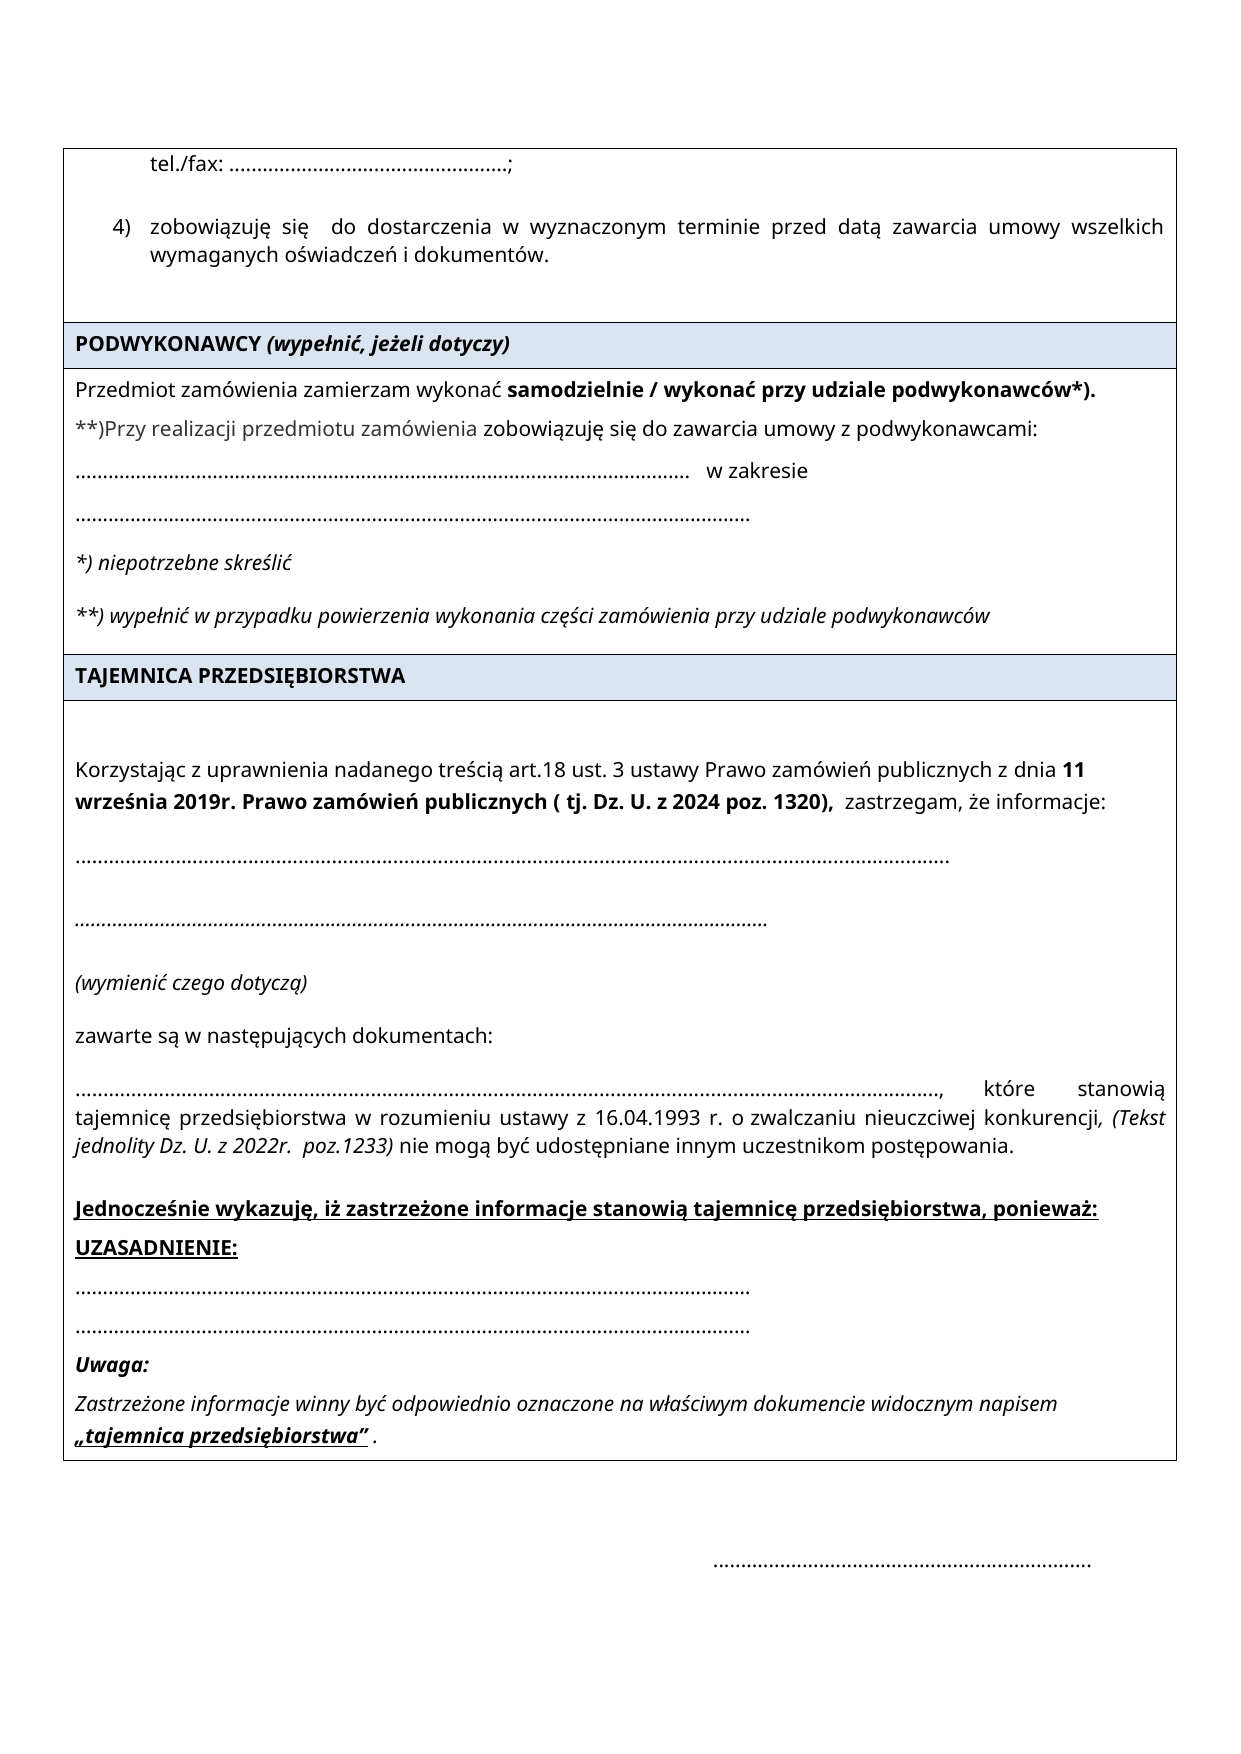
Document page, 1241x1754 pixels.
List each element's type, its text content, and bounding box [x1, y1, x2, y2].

table_cell TAJEMNICA PRZEDSIĘBIORSTWA [64, 655, 1176, 700]
table_cell Korzystając z uprawnienia nadanego treścią art.18 ust. 3 ustawy Prawo zamówień publicznych z dnia 11 września 2019r. Prawo zamówień publicznych ( tj. Dz. U. z 2024 poz. 1320), zastrzegam, że informacje: ............................................................................................................................................................. …………………………………………………………………………………………………………………. (wymienić czego dotyczą) zawarte są w następujących dokumentach: ..........................................................................................................................................................., które stanowią tajemnicę przedsiębiorstwa w rozumieniu ustawy z 16.04.1993 r. o zwalczaniu nieuczciwej konkurencji, (Tekst jednolity Dz. U. z 2022r. poz.1233) nie mogą być udostępniane innym uczestnikom postępowania. Jednocześnie wykazuję, iż zastrzeżone informacje stanowią tajemnicę przedsiębiorstwa, ponieważ: UZASADNIENIE: …………………………………………………………………………………………………………… …………………………………………………………………………………………………………… Uwaga: Zastrzeżone informacje winny być odpowiednio oznaczone na właściwym dokumencie widocznym napisem „tajemnica przedsiębiorstwa” . [64, 701, 1176, 1460]
text .................................................................... [148, 1545, 1093, 1573]
table_cell PODWYKONAWCY (wypełnić, jeżeli dotyczy) [64, 323, 1176, 368]
table_cell Przedmiot zamówienia zamierzam wykonać samodzielnie / wykonać przy udziale podwykonawców*). **)Przy realizacji przedmiotu zamówienia zobowiązuję się do zawarcia umowy z podwykonawcami: …………………………………………………………………………………………………. w zakresie …………………………………………………………………………………………………………… *) niepotrzebne skreślić **) wypełnić w przypadku powierzenia wykonania części zamówienia przy udziale podwykonawców [64, 369, 1176, 654]
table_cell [64, 149, 1176, 322]
